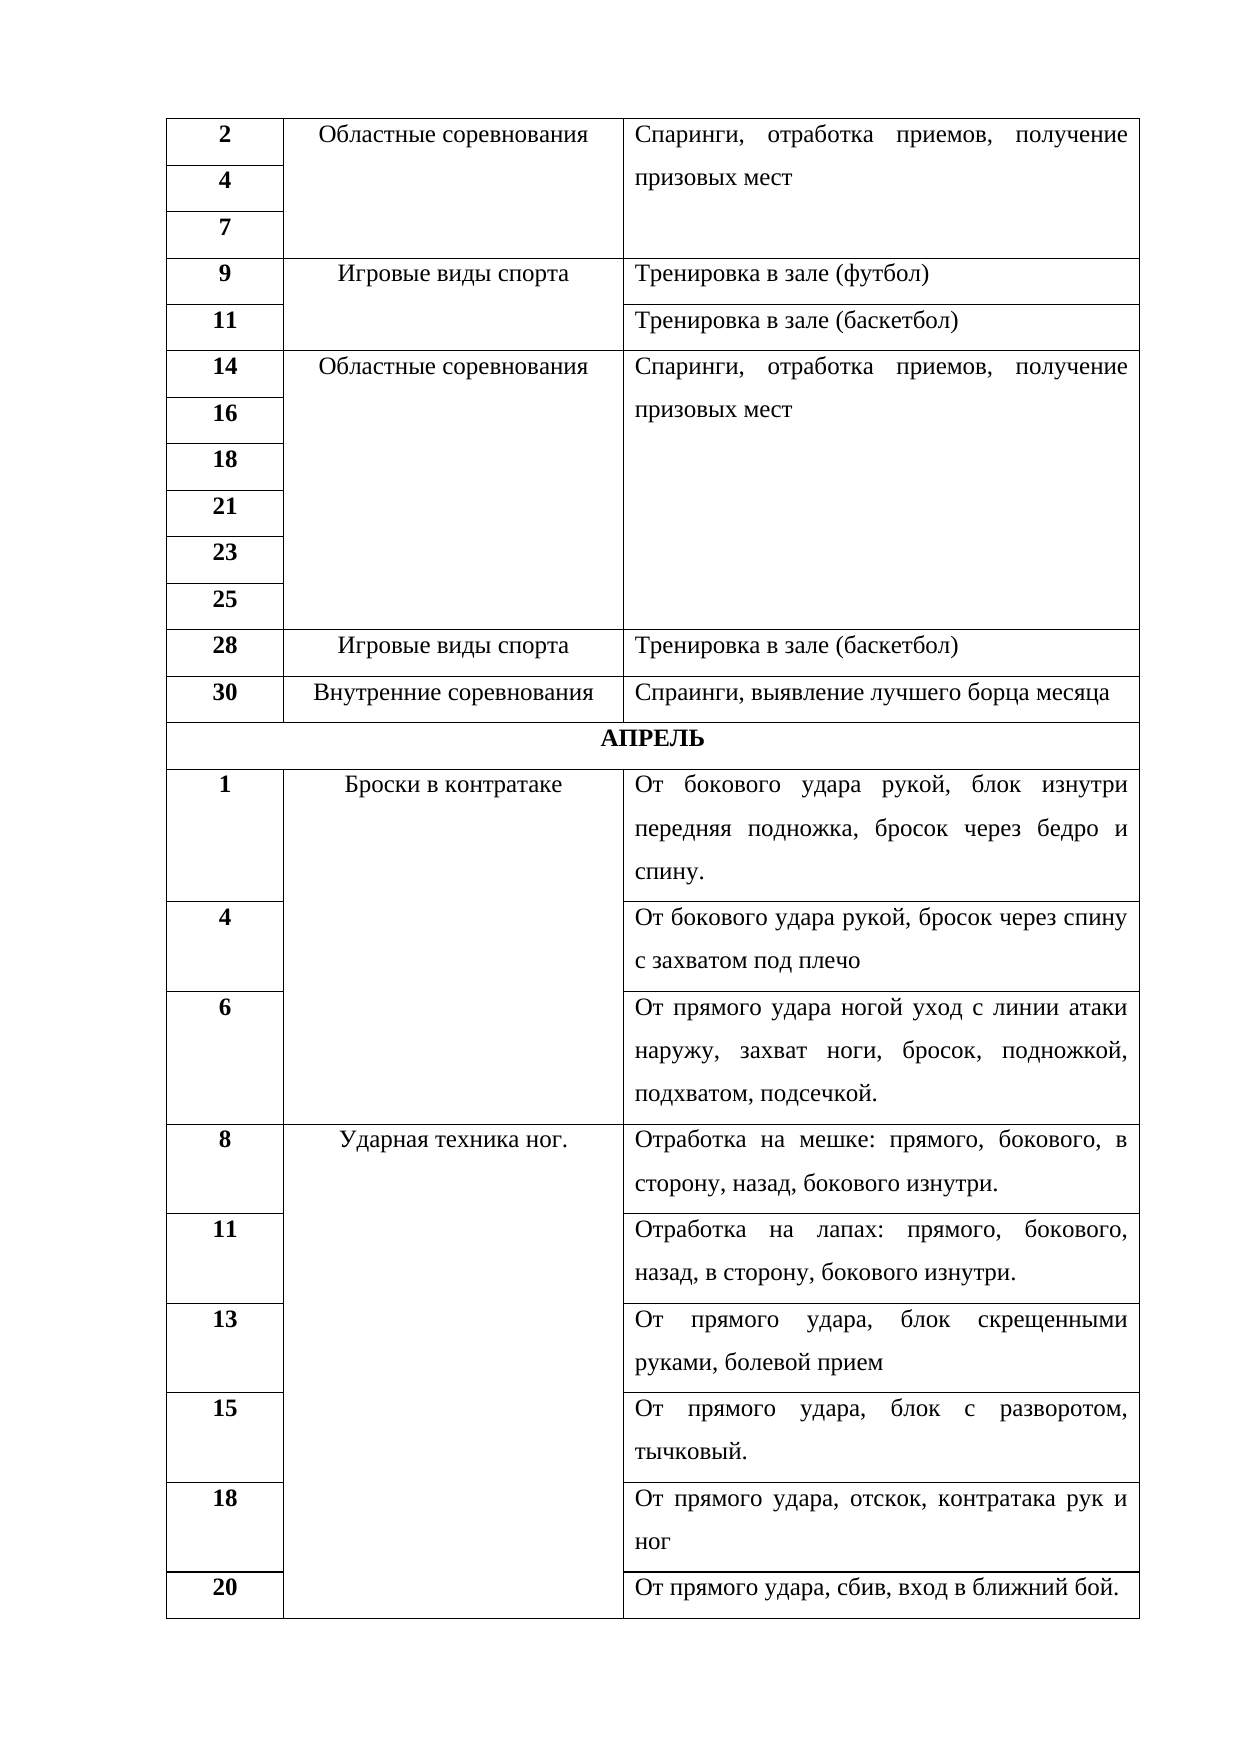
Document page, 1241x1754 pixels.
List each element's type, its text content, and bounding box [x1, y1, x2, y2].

table_cell Спаринги, отработка приемов, получение призовых мест [624, 351, 1139, 629]
table_cell Спаринги, отработка приемов, получение призовых мест [624, 119, 1139, 257]
table_cell Областные соревнования [284, 351, 623, 629]
table_cell Спраинги, выявление лучшего борца месяца [624, 677, 1139, 722]
table_cell От прямого удара, сбив, вход в ближний бой. [624, 1573, 1139, 1618]
table_cell От прямого удара, блок скрещенными руками, болевой прием [624, 1304, 1139, 1392]
table_cell От прямого удара, отскок, контратака рук и ног [624, 1483, 1139, 1571]
table_cell 30 [167, 677, 283, 722]
table_cell 4 [167, 902, 283, 991]
table_cell 11 [167, 1214, 283, 1303]
table_cell 16 [167, 398, 283, 443]
table_cell Отработка на мешке: прямого, бокового, в сторону, назад, бокового изнутри. [624, 1125, 1139, 1213]
table_cell От прямого удара, блок с разворотом, тычковый. [624, 1393, 1139, 1482]
table_cell 7 [167, 212, 283, 257]
table_cell Игровые виды спорта [284, 259, 623, 350]
table_cell Игровые виды спорта [284, 630, 623, 676]
table_cell От бокового удара рукой, бросок через спину с захватом под плечо [624, 902, 1139, 991]
table_cell 25 [167, 584, 283, 629]
table_cell Внутренние соревнования [284, 677, 623, 722]
table_cell Броски в контратаке [284, 770, 623, 1123]
table_cell Тренировка в зале (баскетбол) [624, 305, 1139, 350]
table_cell 8 [167, 1125, 283, 1213]
table_cell 2 [167, 119, 283, 164]
table_cell 21 [167, 491, 283, 536]
table_cell От прямого удара ногой уход с линии атаки наружу, захват ноги, бросок, подножкой, подхватом, подсечкой. [624, 992, 1139, 1123]
table_cell Тренировка в зале (футбол) [624, 259, 1139, 304]
table_cell Тренировка в зале (баскетбол) [624, 630, 1139, 676]
table_cell АПРЕЛЬ [167, 723, 1139, 768]
table_cell 13 [167, 1304, 283, 1392]
table_cell 4 [167, 166, 283, 211]
table_cell 28 [167, 630, 283, 676]
table_cell 18 [167, 1483, 283, 1571]
table_cell 6 [167, 992, 283, 1123]
table_cell 9 [167, 259, 283, 304]
table_cell Областные соревнования [284, 119, 623, 257]
table_cell 11 [167, 305, 283, 350]
table_cell 23 [167, 537, 283, 583]
table_cell 15 [167, 1393, 283, 1482]
table_cell 18 [167, 444, 283, 490]
table_cell 20 [167, 1573, 283, 1618]
table_cell Ударная техника ног. [284, 1125, 623, 1618]
table_cell Отработка на лапах: прямого, бокового, назад, в сторону, бокового изнутри. [624, 1214, 1139, 1303]
table_cell 1 [167, 770, 283, 901]
table_cell От бокового удара рукой, блок изнутри передняя подножка, бросок через бедро и спину. [624, 770, 1139, 901]
table_cell 14 [167, 351, 283, 397]
